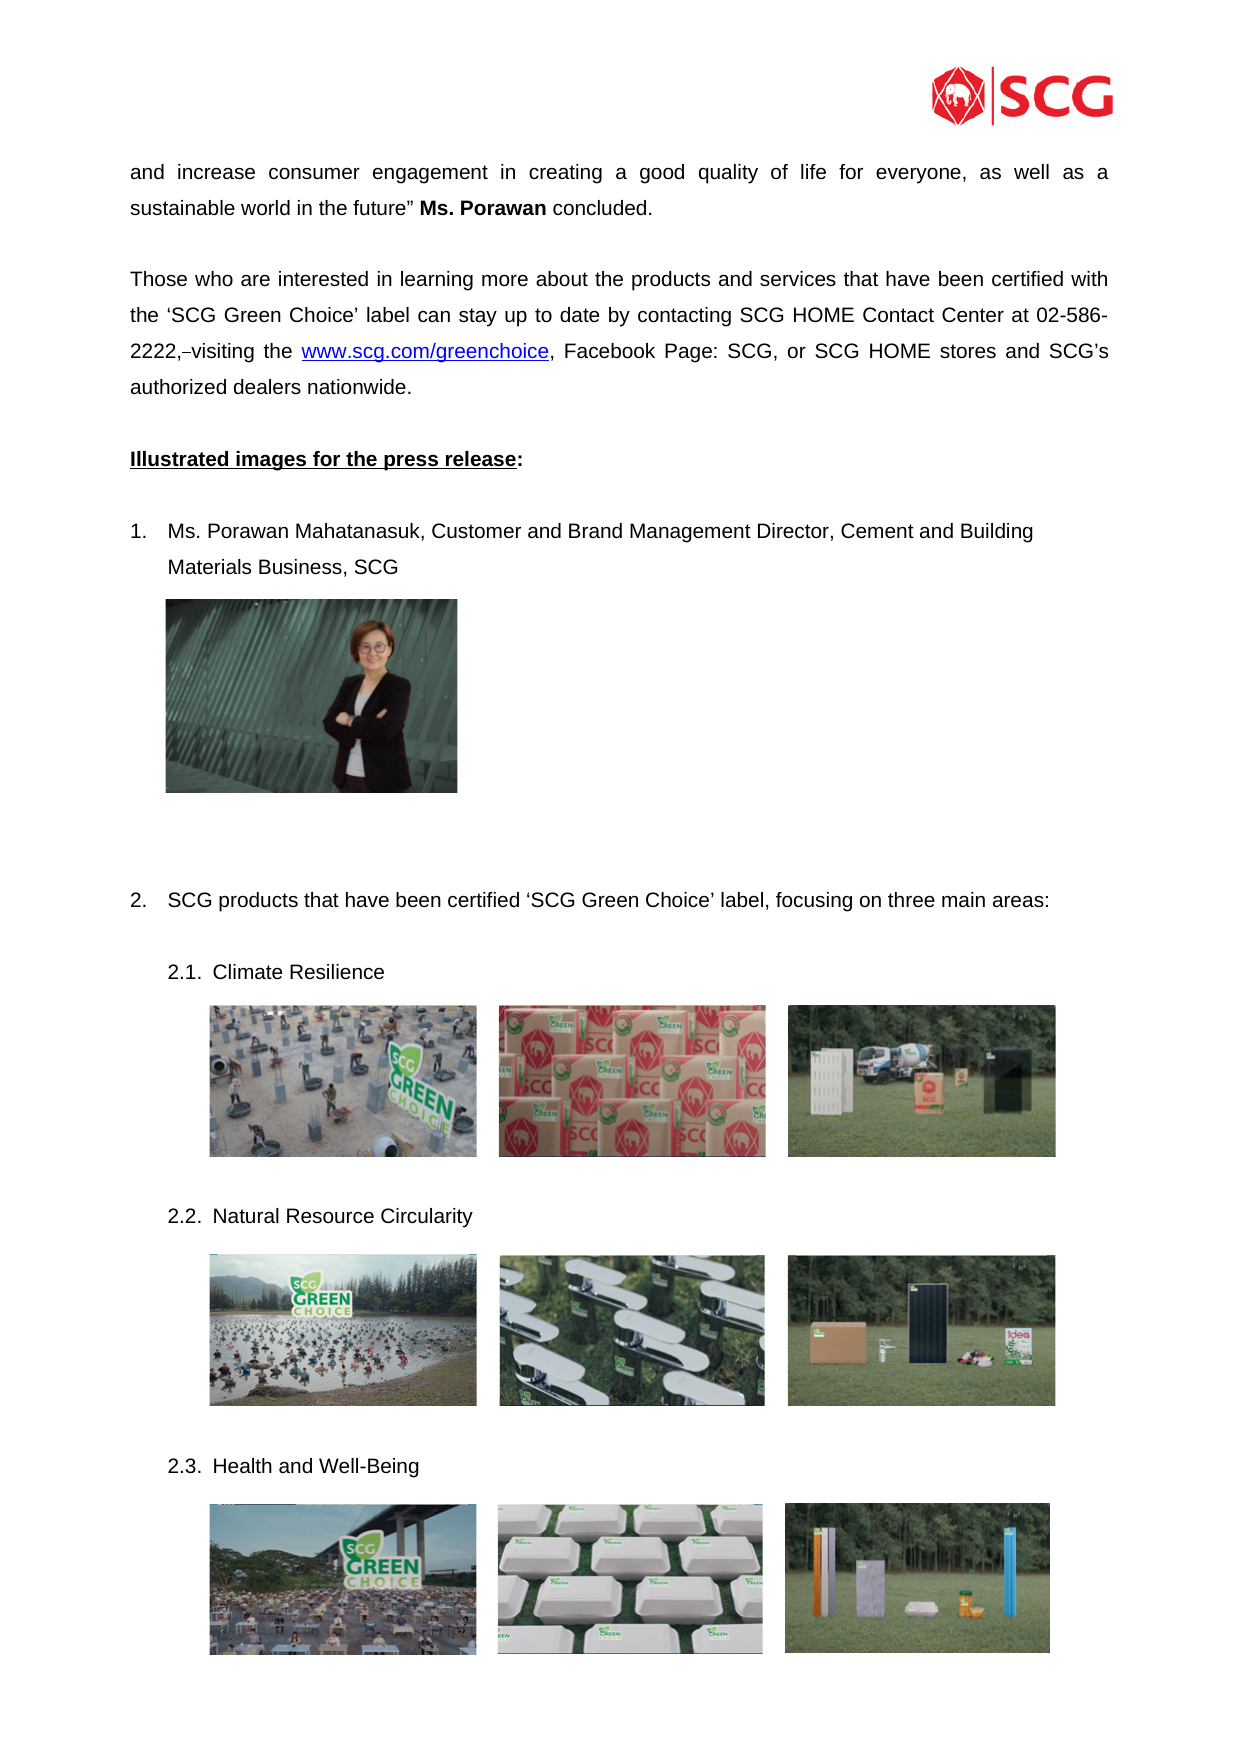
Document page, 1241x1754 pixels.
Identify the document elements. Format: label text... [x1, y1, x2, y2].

picture [499, 1255, 765, 1406]
picture [498, 1005, 766, 1157]
text Those who are interested in learning more about the products and services that have been certified with the ‘SCG Green Choice’ label can stay up to date by contacting SCG HOME Contact Center at 02-586-2222, visiting the www.scg.com/greenchoice, Facebook Page: SCG, or SCG HOME stores and SCG’s authorized dealers nationwide. [130, 267, 1110, 399]
text Illustrated images for the press release: [130, 447, 1110, 471]
picture [209, 1504, 477, 1655]
picture [165, 599, 458, 793]
picture [497, 1504, 763, 1654]
picture [788, 1005, 1056, 1157]
picture [924, 60, 1117, 131]
list Health and Well-Being [167, 1453, 1110, 1477]
picture [209, 1254, 477, 1406]
list Ms. Porawan Mahatanasuk, Customer and Brand Management Director, Cement and Building Materials Business, SCG [130, 519, 1110, 579]
list Natural Resource Circularity [167, 1204, 1110, 1228]
list Climate Resilience [167, 960, 1110, 984]
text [130, 159, 1110, 219]
picture [209, 1005, 477, 1157]
picture [787, 1255, 1056, 1406]
picture [785, 1503, 1050, 1653]
list SCG products that have been certified ‘SCG Green Choice’ label, focusing on three main areas: [130, 888, 1110, 912]
